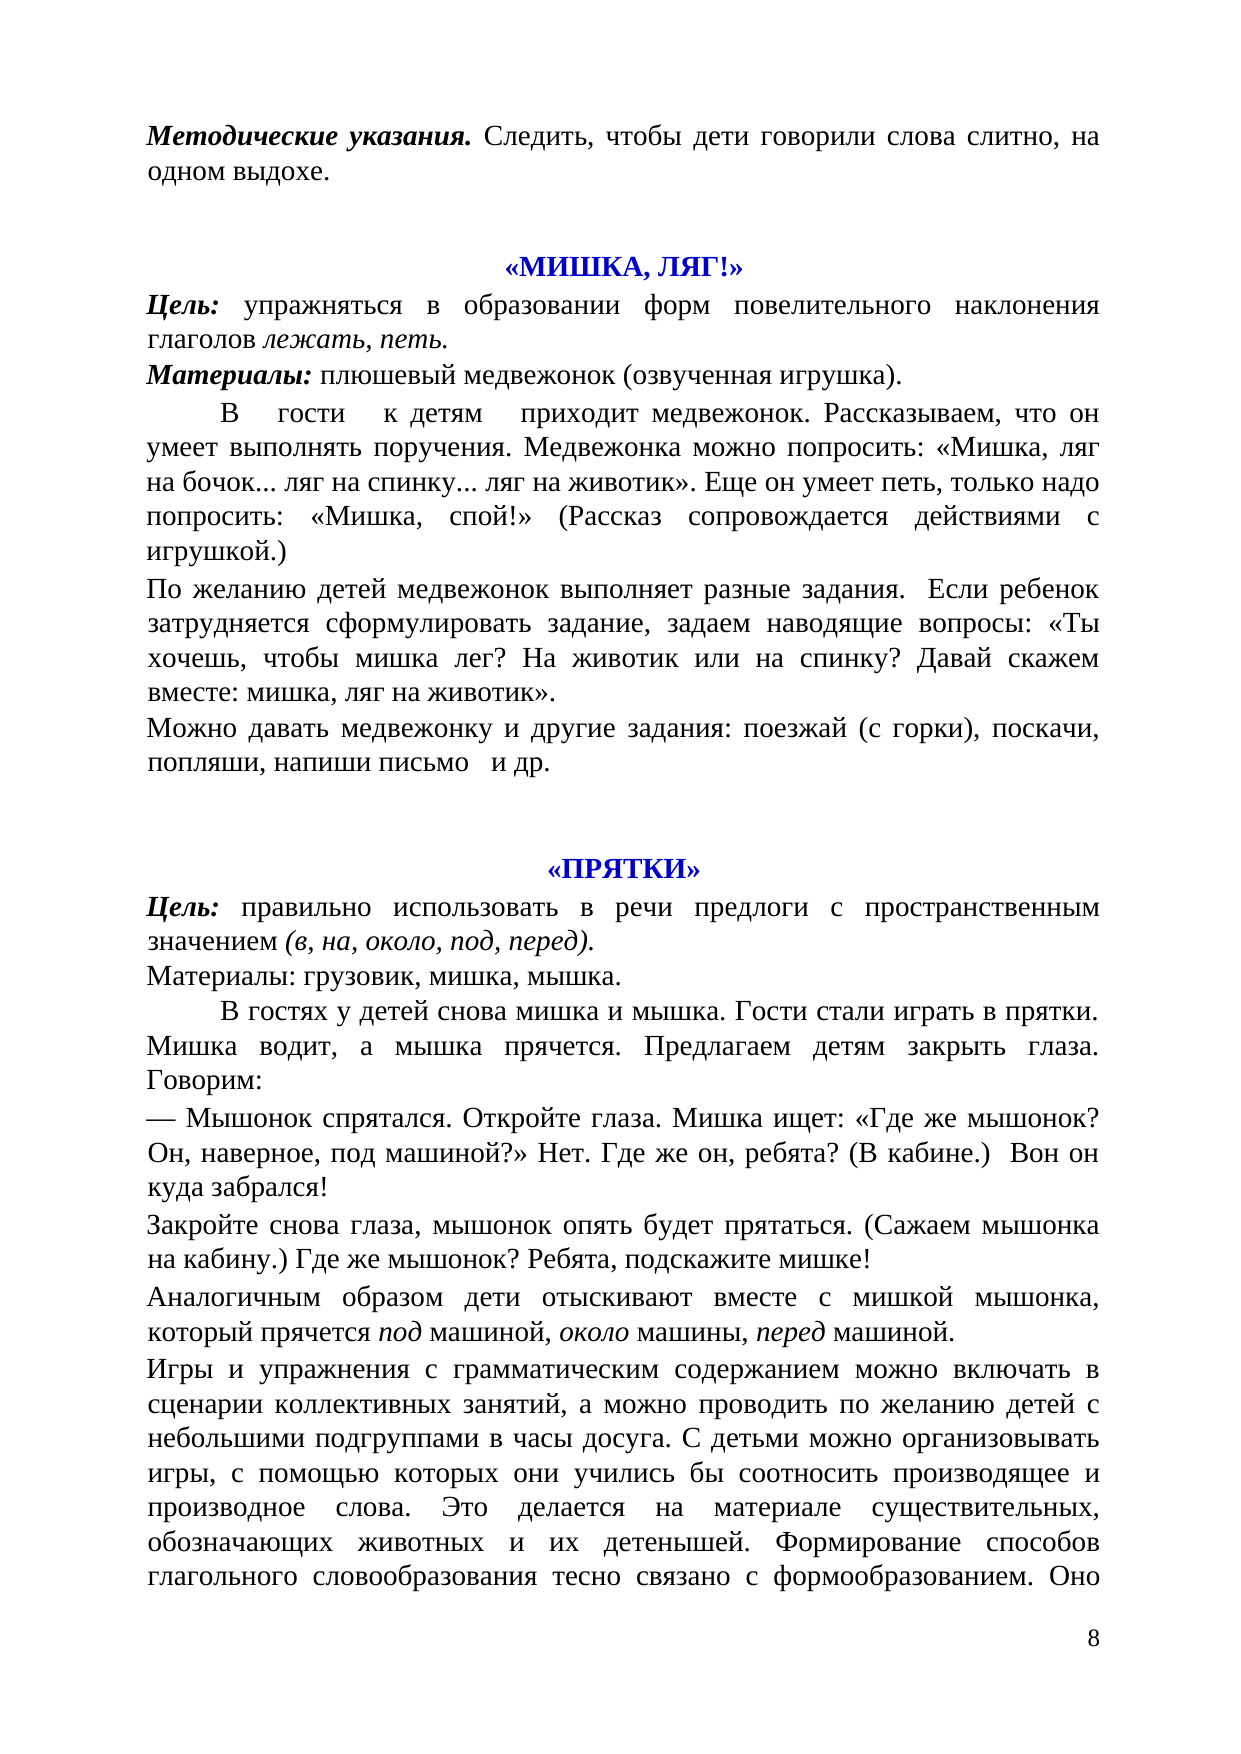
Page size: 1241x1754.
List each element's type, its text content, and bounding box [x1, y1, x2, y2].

text Цель: упражняться в образовании форм повелительного наклонения глаголов лежать, петь. [146, 287, 1101, 355]
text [146, 1352, 1101, 1592]
text Цель: правильно использовать в речи предлоги с пространственным значением (в, на, около, под, перед). [146, 889, 1101, 957]
text Материалы: грузовик, мишка, мышка. [146, 958, 1101, 991]
subtitle «ПРЯТКИ» [148, 851, 1100, 884]
text — Мышонок спрятался. Откройте глаза. Мишка ищет: «Где же мышонок? Он, наверное, под машиной?» Нет. Где же он, ребята? (В кабине.) Вон он куда забрался! [146, 1100, 1101, 1203]
text Можно давать медвежонку и другие задания: поезжай (с горки), поскачи, попляши, напиши письмо и др. [146, 710, 1101, 778]
text Закройте снова глаза, мышонок опять будет прятаться. (Сажаем мышонка на кабину.) Где же мышонок? Ребята, подскажите мишке! [146, 1207, 1101, 1275]
text В гостях у детей снова мишка и мышка. Гости стали играть в прятки. Мишка водит, а мышка прячется. Предлагаем детям закрыть глаза. Говорим: [146, 993, 1101, 1096]
text Методические указания. Следить, чтобы дети говорили слова слитно, на одном выдохе. [146, 118, 1101, 186]
subtitle «МИШКА, ЛЯГ!» [148, 249, 1100, 283]
text Аналогичным образом дети отыскивают вместе с мишкой мышонка, который прячется под машиной, около машины, перед машиной. [146, 1279, 1101, 1347]
text В гости к детям приходит медвежонок. Рассказываем, что он умеет выполнять поручения. Медвежонка можно попросить: «Мишка, ляг на бочок... ляг на спинку... ляг на животик». Еще он умеет петь, только надо попросить: «Мишка, спой!» (Рассказ сопровождается действиями с игрушкой.) [146, 395, 1101, 566]
text По желанию детей медвежонок выполняет разные задания. Если ребенок затрудняется сформулировать задание, задаем наводящие вопросы: «Ты хочешь, чтобы мишка лег? На животик или на спинку? Давай скажем вместе: мишка, ляг на животик». [146, 571, 1101, 708]
text Материалы: плюшевый медвежонок (озвученная игрушка). [146, 357, 1101, 391]
